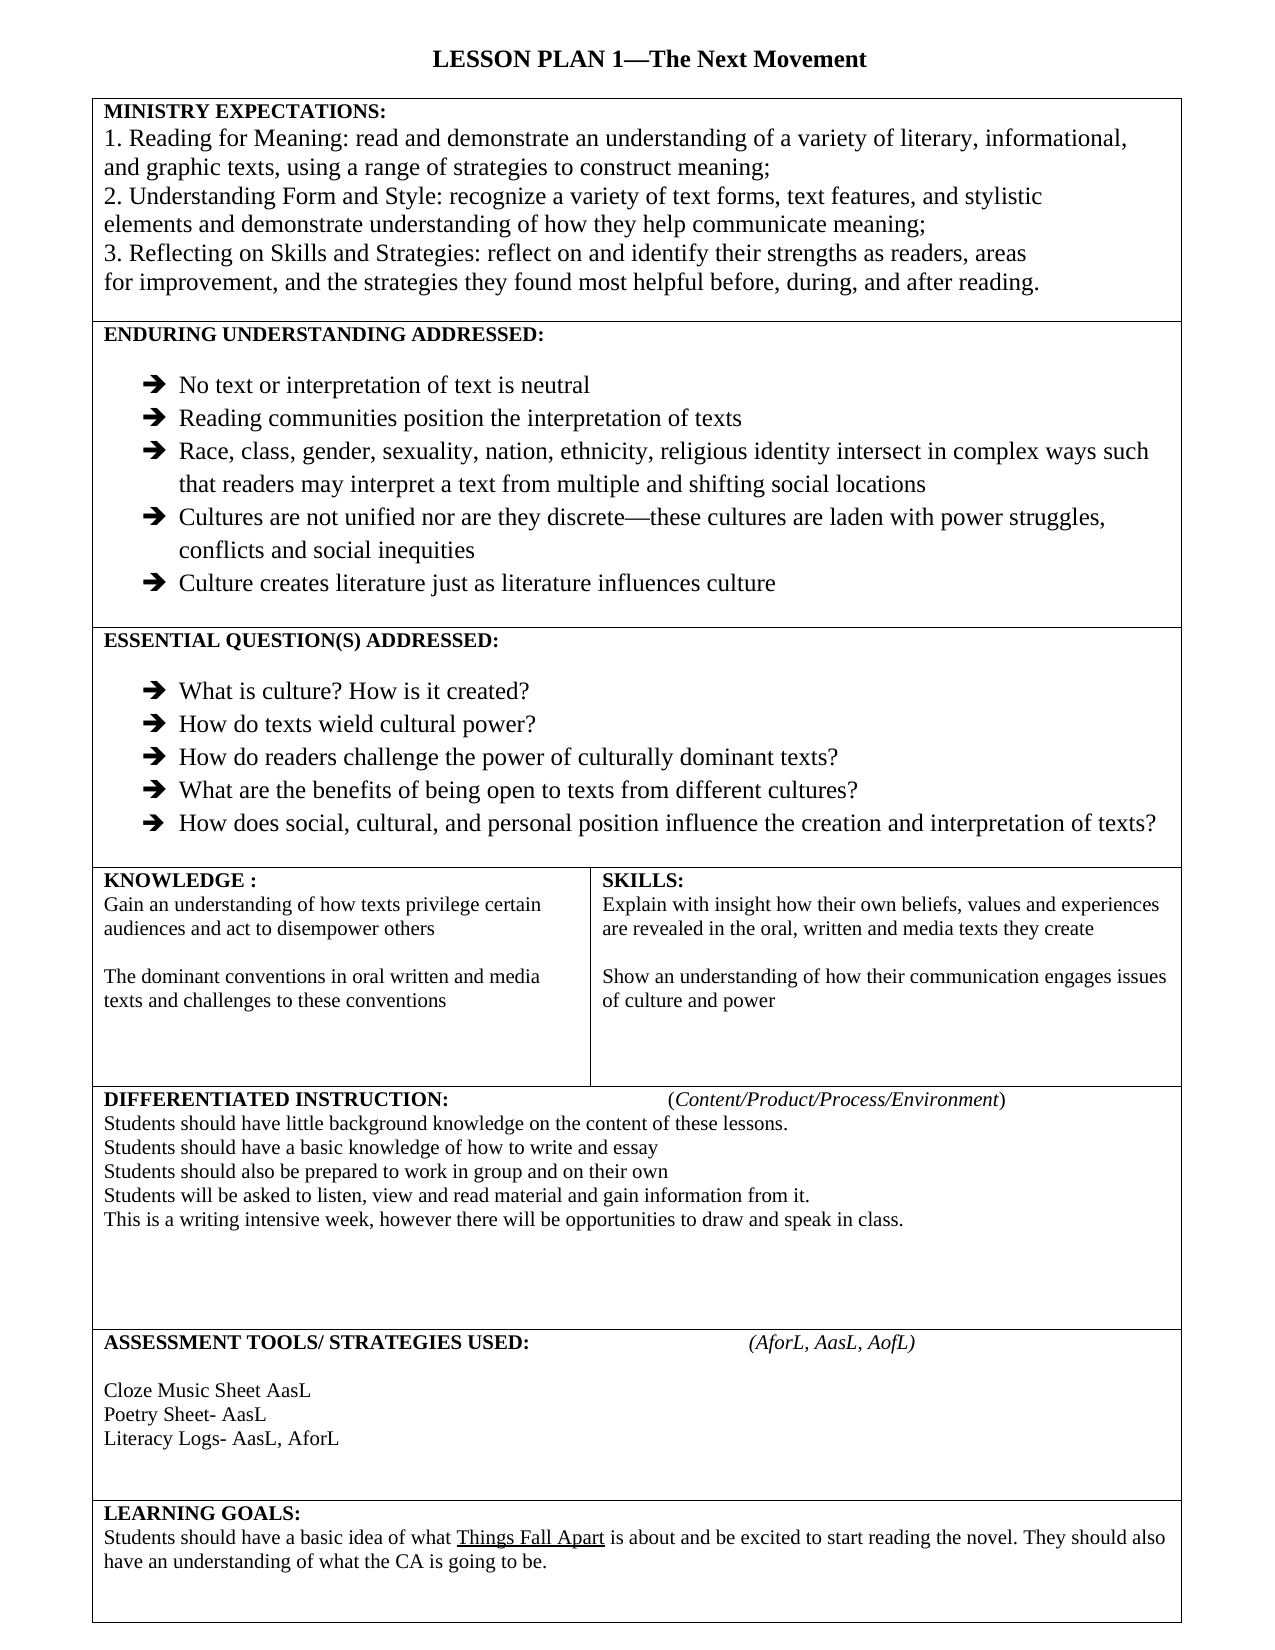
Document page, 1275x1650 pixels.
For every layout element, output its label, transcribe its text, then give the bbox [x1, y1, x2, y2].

table_cell DIFFERENTIATED INSTRUCTION: (Content/Product/Process/Environment) Students should have little background knowledge on the content of these lessons. Students should have a basic knowledge of how to write and essay Students should also be prepared to work in group and on their own Students will be asked to listen, view and read material and gain information from it. This is a writing intensive week, however there will be opportunities to draw and speak in class. [93, 1087, 1181, 1329]
table_cell LEARNING GOALS: Students should have a basic idea of what Things Fall Apart is about and be excited to start reading the novel. They should also have an understanding of what the CA is going to be. [93, 1501, 1181, 1622]
table_header MINISTRY EXPECTATIONS: 1. Reading for Meaning: read and demonstrate an understanding of a variety of literary, informational, and graphic texts, using a range of strategies to construct meaning; 2. Understanding Form and Style: recognize a variety of text forms, text features, and stylistic elements and demonstrate understanding of how they help communicate meaning; 3. Reflecting on Skills and Strategies: reflect on and identify their strengths as readers, areas for improvement, and the strategies they found most helpful before, during, and after reading. [93, 99, 1181, 321]
table_cell SKILLS: Explain with insight how their own beliefs, values and experiences are revealed in the oral, written and media texts they create Show an understanding of how their communication engages issues of culture and power [591, 868, 1181, 1086]
text LESSON PLAN 1—The Next Movement [103, 44, 1196, 73]
table_cell ASSESSMENT TOOLS/ STRATEGIES USED: (AforL, AasL, AofL) Cloze Music Sheet AasL Poetry Sheet- AasL Literacy Logs- AasL, AforL [93, 1330, 1181, 1499]
table_cell ENDURING UNDERSTANDING ADDRESSED: No text or interpretation of text is neutral Reading communities position the interpretation of texts Race, class, gender, sexuality, nation, ethnicity, religious identity intersect in complex ways such that readers may interpret a text from multiple and shifting social locations Cultures are not unified nor are they discrete—these cultures are laden with power struggles, conflicts and social inequities Culture creates literature just as literature influences culture [93, 322, 1181, 627]
table_cell KNOWLEDGE : Gain an understanding of how texts privilege certain audiences and act to disempower others The dominant conventions in oral written and media texts and challenges to these conventions [93, 868, 590, 1086]
table_cell ESSENTIAL QUESTION(S) ADDRESSED: What is culture? How is it created? How do texts wield cultural power? How do readers challenge the power of culturally dominant texts? What are the benefits of being open to texts from different cultures? How does social, cultural, and personal position influence the creation and interpretation of texts? [93, 628, 1181, 867]
